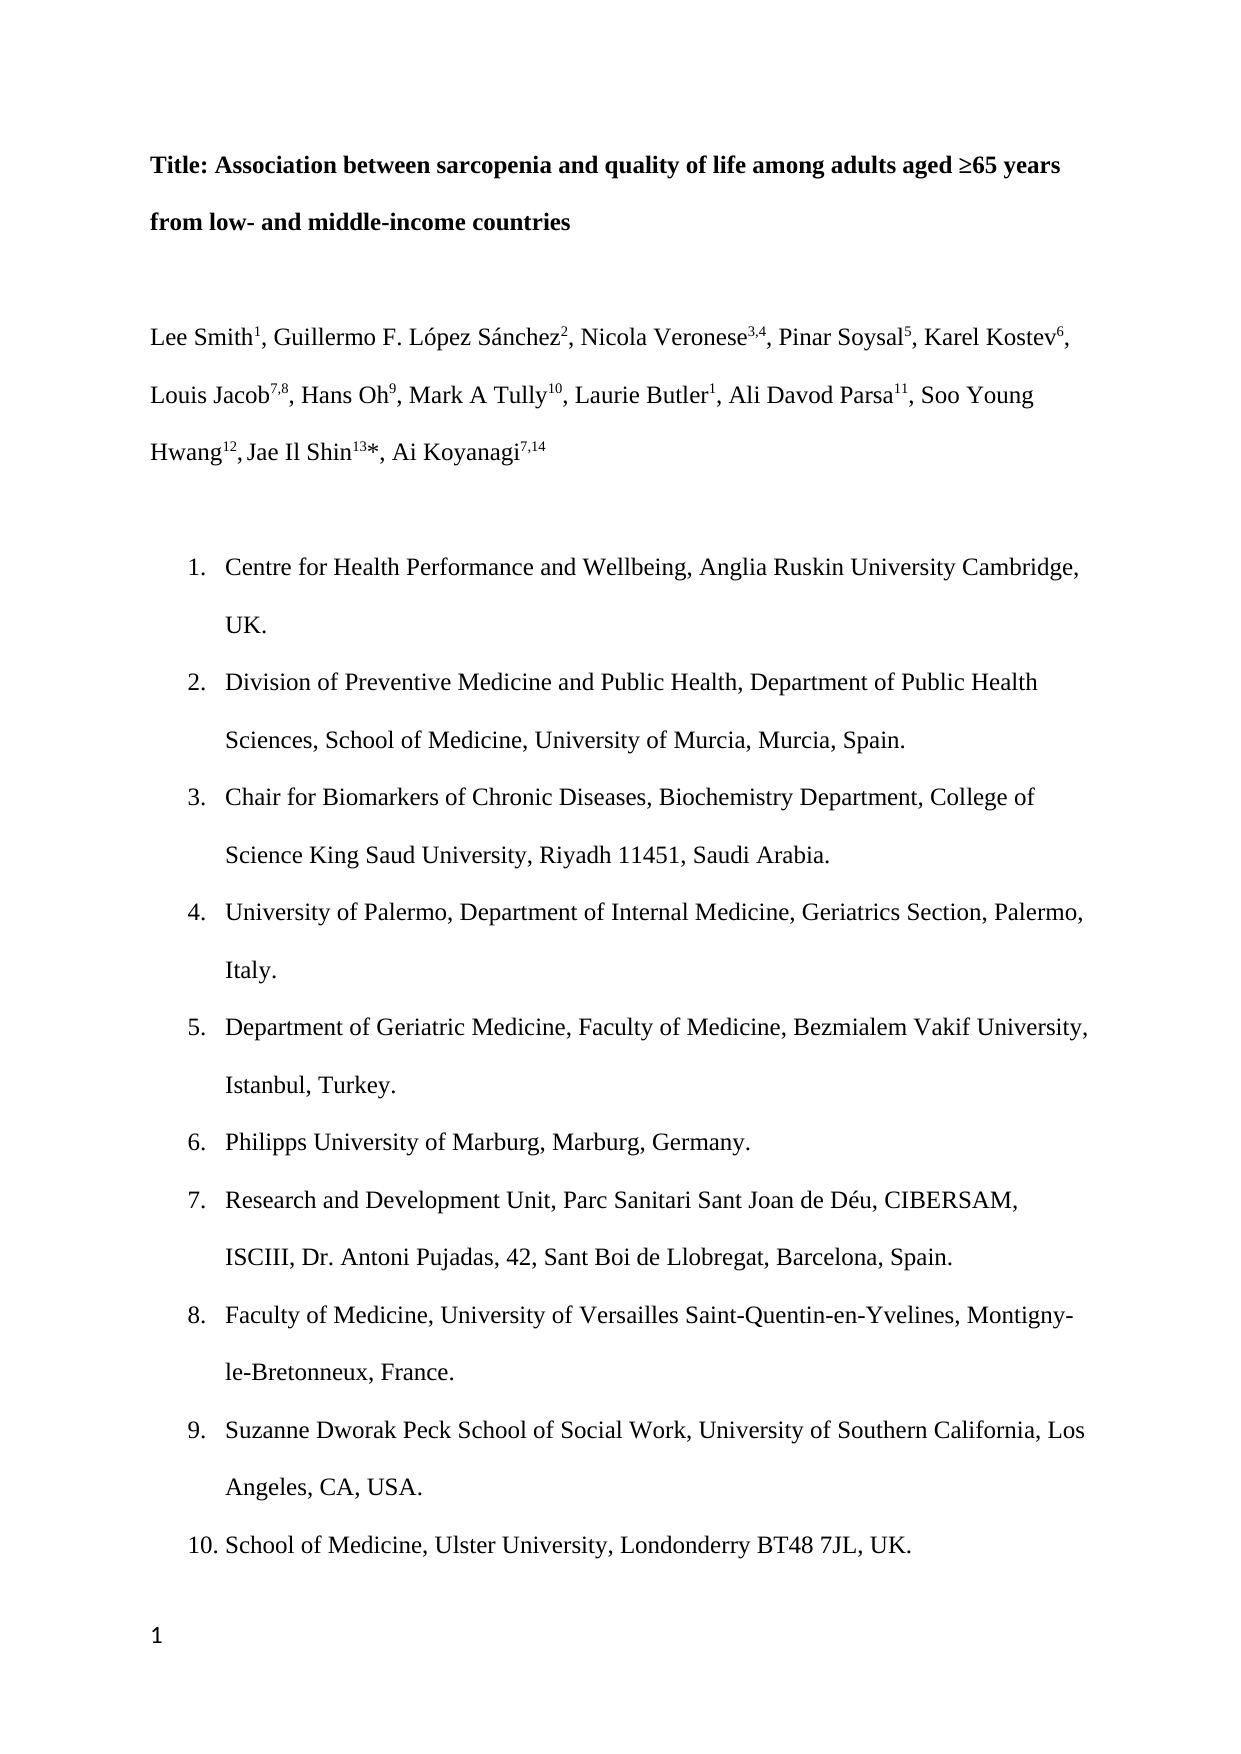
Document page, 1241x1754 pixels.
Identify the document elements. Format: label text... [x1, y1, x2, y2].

list Centre for Health Performance and Wellbeing, Anglia Ruskin University Cambridge, UK. [187, 552, 1090, 639]
list University of Palermo, Department of Internal Medicine, Geriatrics Section, Palermo, Italy. [187, 897, 1090, 984]
list Department of Geriatric Medicine, Faculty of Medicine, Bezmialem Vakif University, Istanbul, Turkey. [187, 1012, 1090, 1099]
list Chair for Biomarkers of Chronic Diseases, Biochemistry Department, College of Science King Saud University, Riyadh 11451, Saudi Arabia. [187, 782, 1090, 869]
list Research and Development Unit, Parc Sanitari Sant Joan de Déu, CIBERSAM, ISCIII, Dr. Antoni Pujadas, 42, Sant Boi de Llobregat, Barcelona, Spain. [187, 1185, 1090, 1271]
list Faculty of Medicine, University of Versailles Saint-Quentin-en-Yvelines, Montigny-le-Bretonneux, France. [187, 1300, 1090, 1386]
list Suzanne Dworak Peck School of Social Work, University of Southern California, Los Angeles, CA, USA. [187, 1415, 1090, 1501]
title Title: Association between sarcopenia and quality of life among adults aged ≥65 years from low- and middle-income countries [150, 150, 1090, 236]
list School of Medicine, Ulster University, Londonderry BT48 7JL, UK. [187, 1530, 1090, 1559]
list Division of Preventive Medicine and Public Health, Department of Public Health Sciences, School of Medicine, University of Murcia, Murcia, Spain. [187, 667, 1090, 754]
text Lee Smith1, Guillermo F. López Sánchez2, Nicola Veronese3,4, Pinar Soysal5, Karel Kostev6, Louis Jacob7,8, Hans Oh9, Mark A Tully10, Laurie Butler1, Ali Davod Parsa11, Soo Young Hwang12, Jae Il Shin13*, Ai Koyanagi7,14 [150, 322, 1090, 466]
list Philipps University of Marburg, Marburg, Germany. [187, 1127, 1090, 1156]
